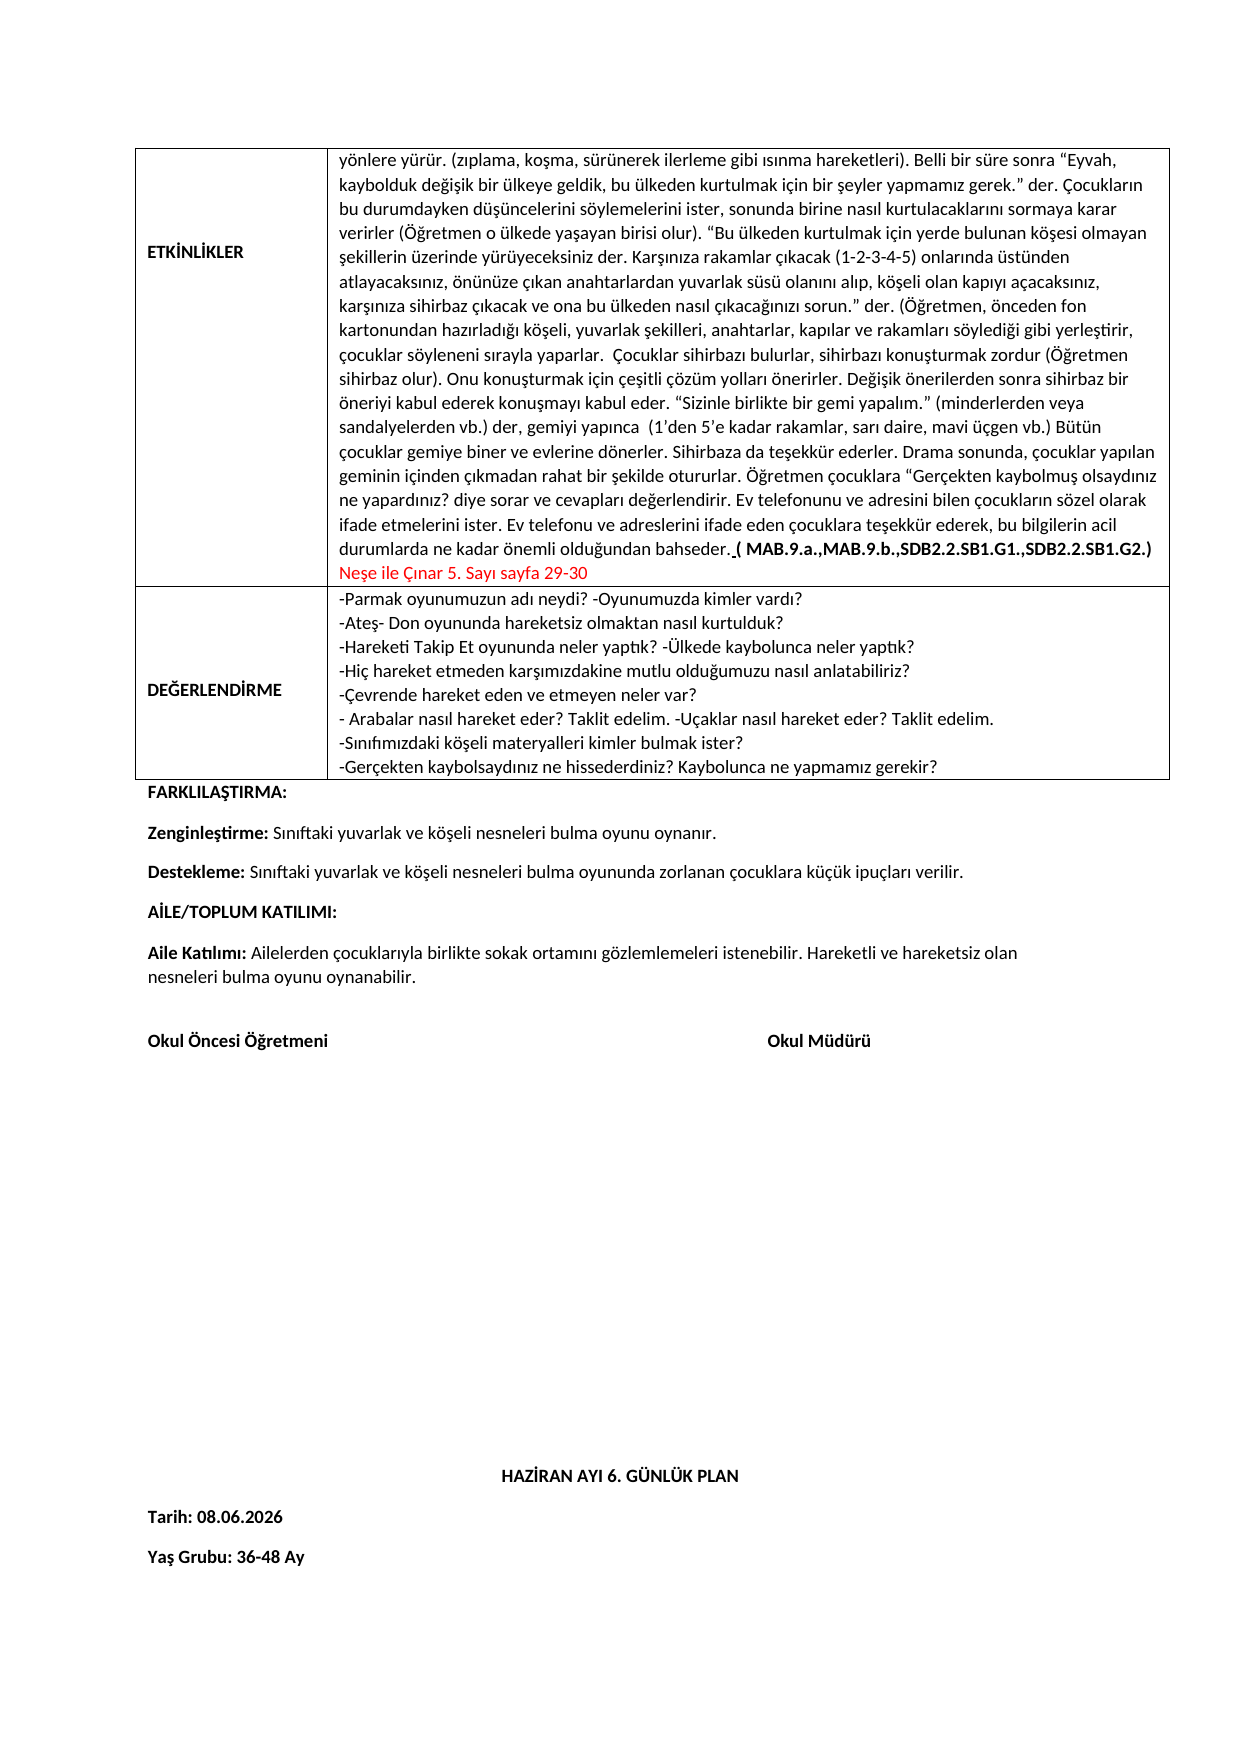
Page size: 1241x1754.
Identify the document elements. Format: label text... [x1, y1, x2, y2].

text Zenginleştirme: Sınıftaki yuvarlak ve köşeli nesneleri bulma oyunu oynanır. [148, 821, 1093, 844]
text Yaş Grubu: 36-48 Ay [148, 1546, 1093, 1568]
table_cell DEĞERLENDİRME [136, 587, 327, 779]
text Destekleme: Sınıftaki yuvarlak ve köşeli nesneleri bulma oyununda zorlanan çocuklara küçük ipuçları verilir. [148, 861, 1093, 884]
text Okul Öncesi Öğretmeni Okul Müdürü [148, 1029, 1093, 1052]
table_cell -Parmak oyunumuzun adı neydi? -Oyunumuzda kimler vardı? -Ateş- Don oyununda hareketsiz olmaktan nasıl kurtulduk? -Hareketi Takip Et oyununda neler yaptık? -Ülkede kaybolunca neler yaptık? -Hiç hareket etmeden karşımızdakine mutlu olduğumuzu nasıl anlatabiliriz? -Çevrende hareket eden ve etmeyen neler var? - Arabalar nasıl hareket eder? Taklit edelim. -Uçaklar nasıl hareket eder? Taklit edelim. -Sınıfımızdaki köşeli materyalleri kimler bulmak ister? -Gerçekten kaybolsaydınız ne hissederdiniz? Kaybolunca ne yapmamız gerekir? [328, 587, 1169, 779]
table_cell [328, 149, 1169, 586]
text Aile Katılımı: Ailelerden çocuklarıyla birlikte sokak ortamını gözlemlemeleri istenebilir. Hareketli ve hareketsiz olan nesneleri bulma oyunu oynanabilir. [148, 941, 1093, 988]
table_cell ETKİNLİKLER [136, 149, 327, 586]
text FARKLILAŞTIRMA: [148, 780, 1093, 803]
text Tarih: 08.06.2026 [148, 1505, 1093, 1528]
text AİLE/TOPLUM KATILIMI: [148, 900, 1093, 923]
text HAZİRAN AYI 6. GÜNLÜK PLAN [148, 1464, 1093, 1487]
